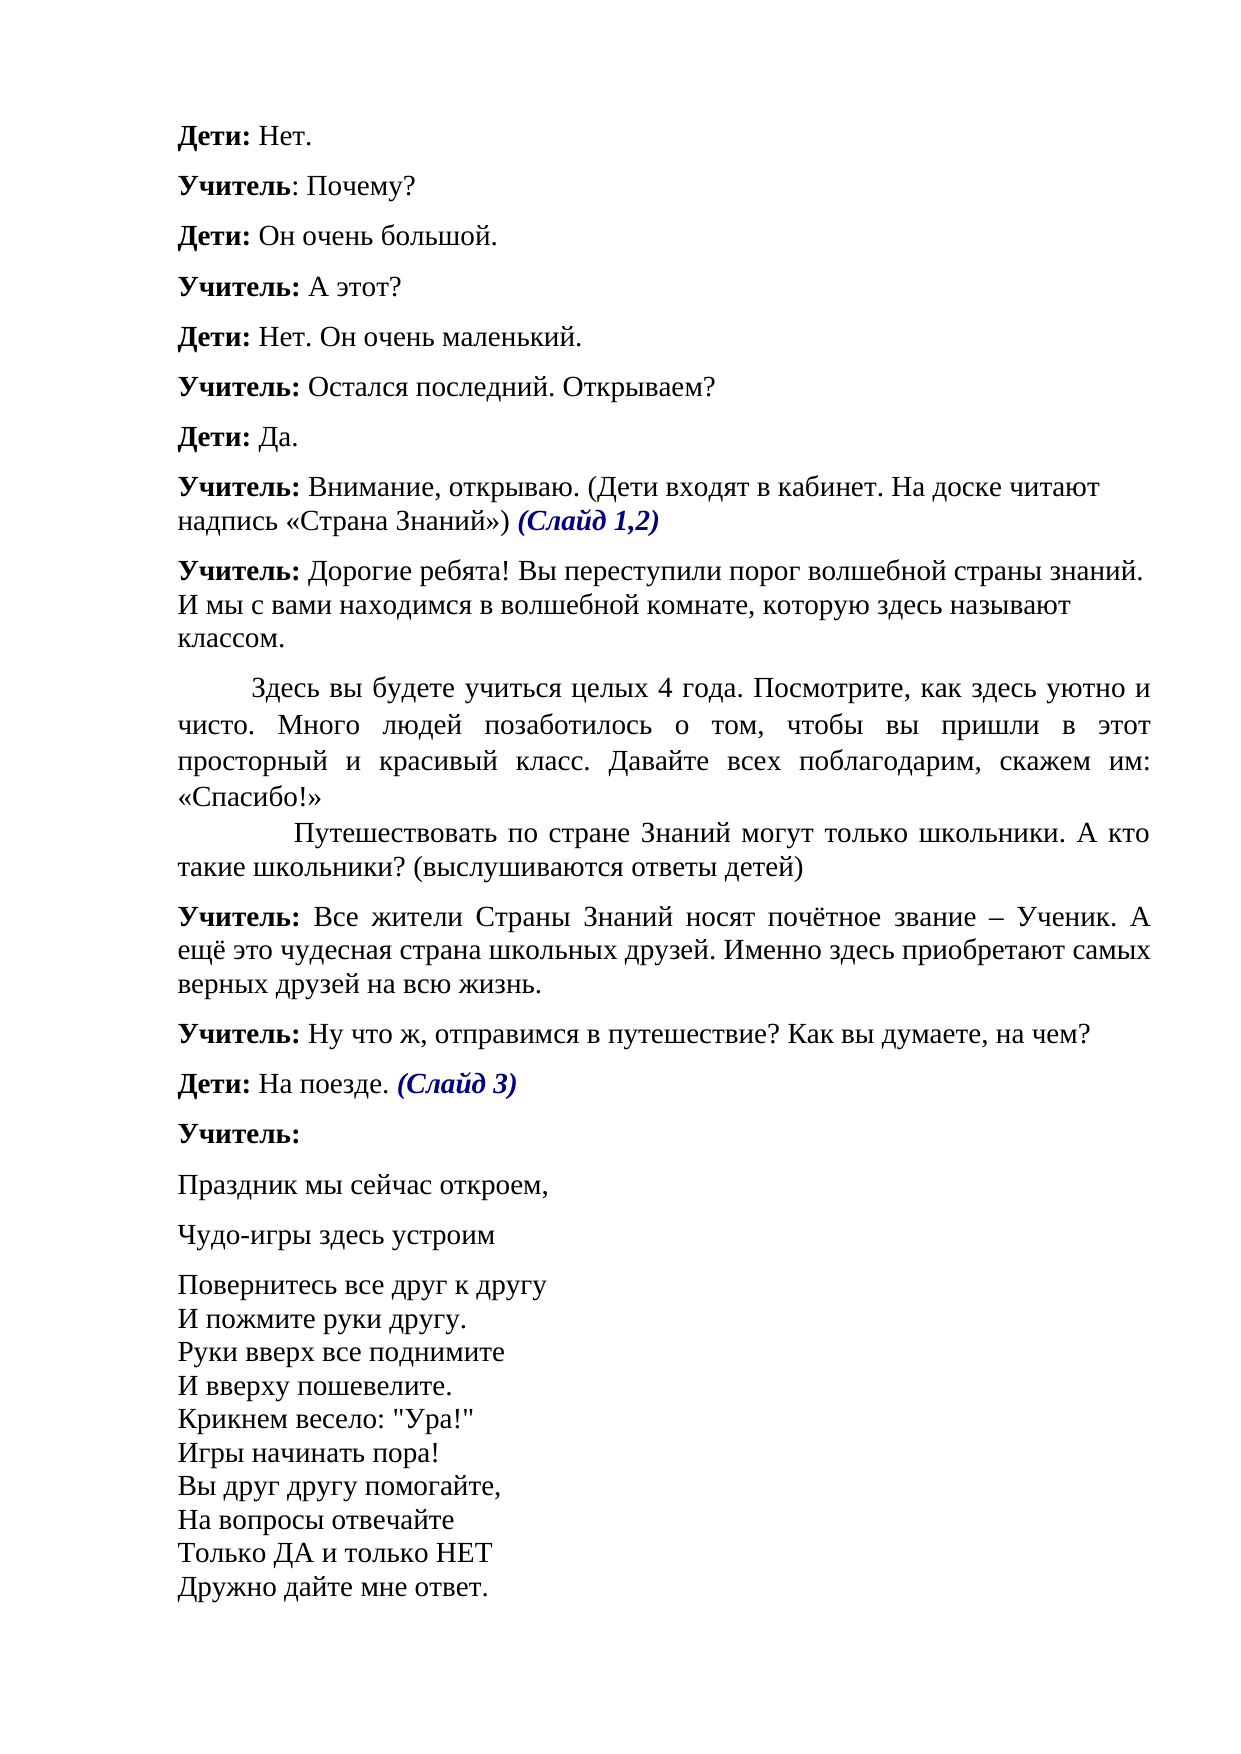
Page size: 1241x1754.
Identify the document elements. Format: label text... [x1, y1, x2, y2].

text Учитель: Дорогие ребята! Вы переступили порог волшебной страны знаний. И мы с вами находимся в волшебной комнате, которую здесь называют классом. [177, 553, 1152, 654]
text Учитель: А этот? [177, 269, 1152, 302]
text Учитель: Ну что ж, отправимся в путешествие? Как вы думаете, на чем? [177, 1016, 1152, 1050]
text Учитель: Внимание, открываю. (Дети входят в кабинет. На доске читают надпись «Страна Знаний») (Слайд 1,2) [177, 469, 1152, 537]
text Дети: Нет. Он очень маленький. [177, 319, 1152, 352]
text Учитель: [177, 1117, 1152, 1150]
text Учитель: Все жители Страны Знаний носят почётное звание – Ученик. А ещё это чудесная страна школьных друзей. Именно здесь приобретают самых верных друзей на всю жизнь. [177, 899, 1152, 999]
text Чудо-игры здесь устроим [177, 1217, 1152, 1251]
text Путешествовать по стране Знаний могут только школьники. А кто такие школьники? (выслушиваются ответы детей) [177, 815, 1152, 882]
text Дети: Нет. [177, 118, 1152, 152]
text Дети: Да. [177, 419, 1152, 453]
text Учитель: Почему? [177, 168, 1152, 202]
text Учитель: Остался последний. Открываем? [177, 369, 1152, 403]
text Дети: На поезде. (Слайд 3) [177, 1066, 1152, 1100]
text Дети: Он очень большой. [177, 218, 1152, 252]
text Здесь вы будете учиться целых 4 года. Посмотрите, как здесь уютно и чисто. Много людей позаботилось о том, чтобы вы пришли в этот просторный и красивый класс. Давайте всех поблагодарим, скажем им: «Спасибо!» [177, 671, 1152, 813]
text Праздник мы сейчас откроем, [177, 1167, 1152, 1200]
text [177, 1267, 1152, 1603]
